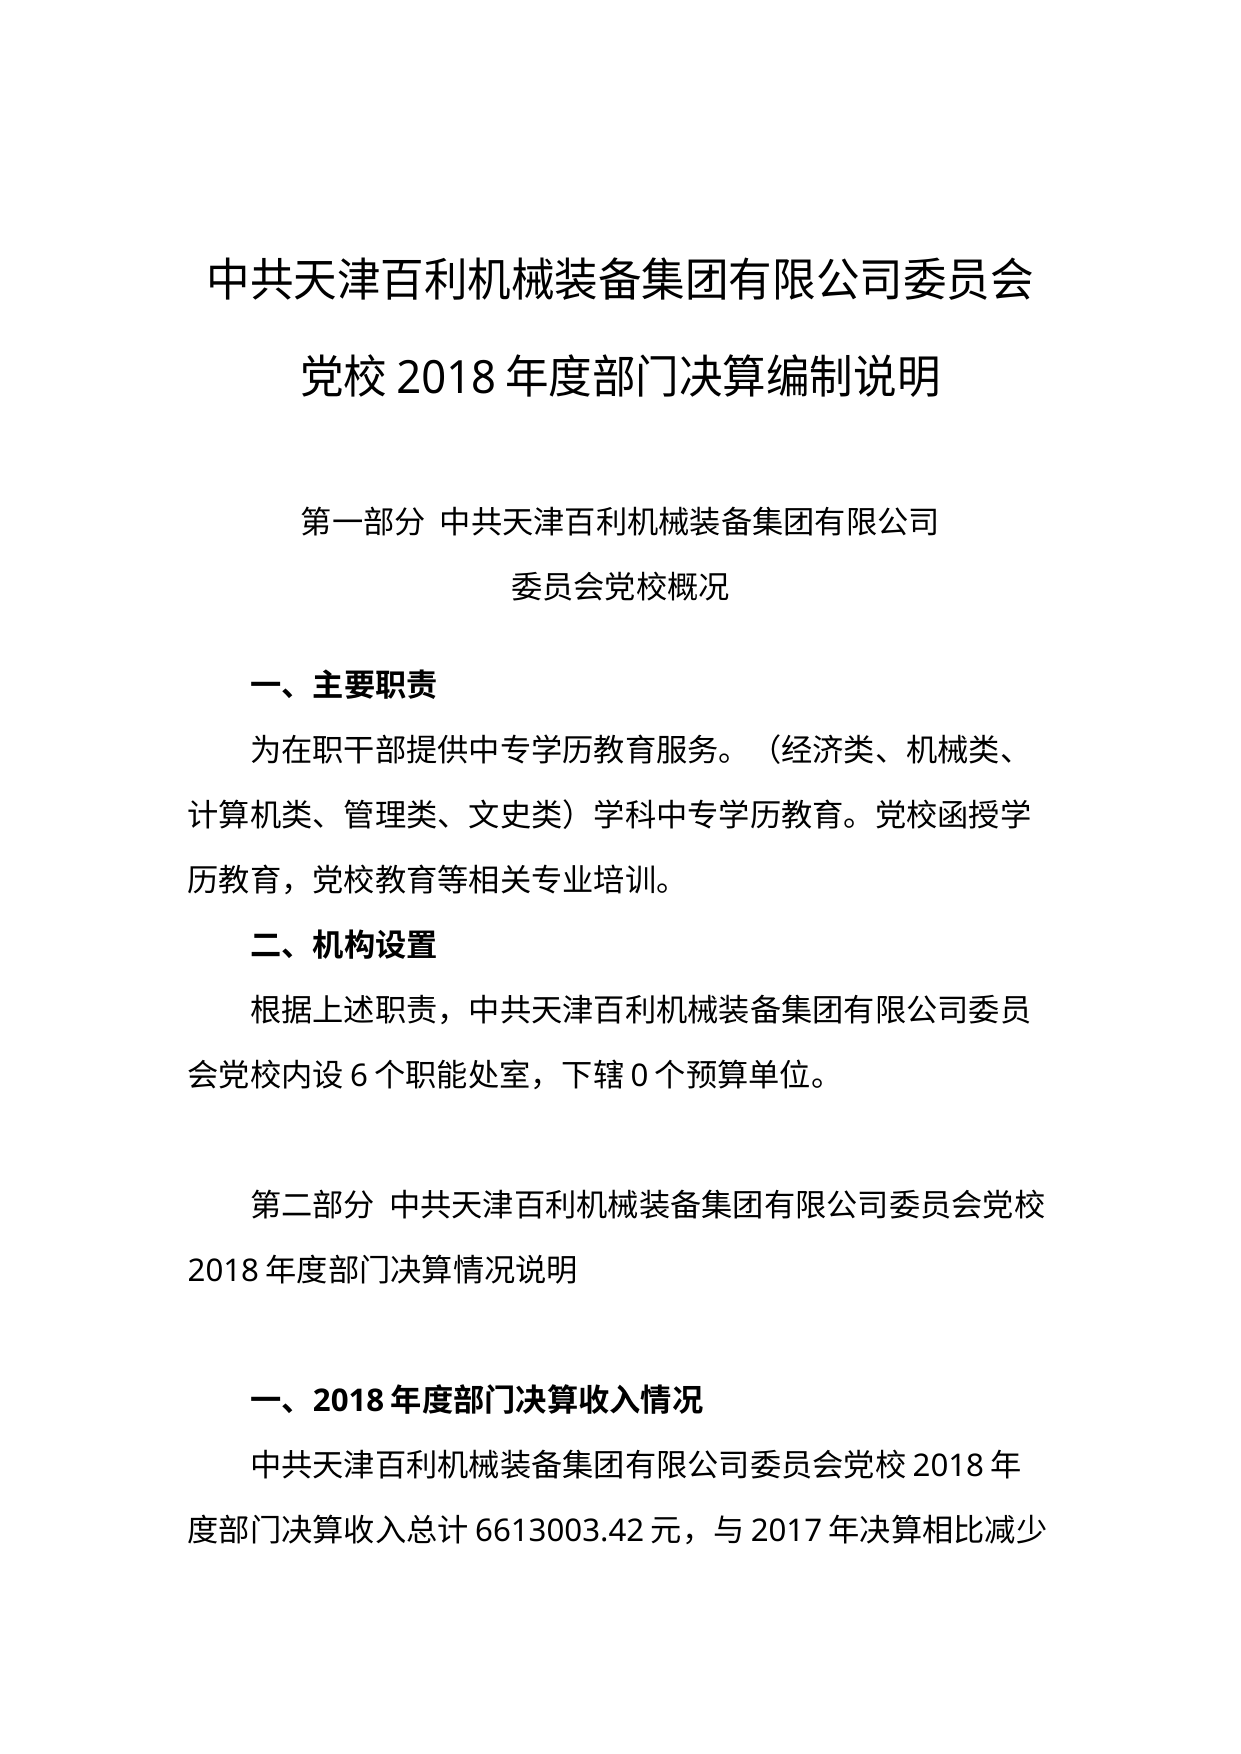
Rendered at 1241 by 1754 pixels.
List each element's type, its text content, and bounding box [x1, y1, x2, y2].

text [187, 1430, 1053, 1560]
text 为在职干部提供中专学历教育服务。（经济类、机械类、计算机类、管理类、文史类）学科中专学历教育。党校函授学历教育，党校教育等相关专业培训。 [187, 715, 1053, 910]
text 第二部分 中共天津百利机械装备集团有限公司委员会党校2018年度部门决算情况说明 [187, 1170, 1053, 1300]
text 根据上述职责，中共天津百利机械装备集团有限公司委员会党校内设6个职能处室，下辖0个预算单位。 [187, 975, 1053, 1105]
text 中共天津百利机械装备集团有限公司委员会党校2018年度部门决算编制说明 [187, 227, 1053, 422]
text 一、主要职责 [187, 650, 1053, 715]
text 第一部分 中共天津百利机械装备集团有限公司 [187, 487, 1053, 552]
text 委员会党校概况 [187, 552, 1053, 617]
text 二、机构设置 [187, 910, 1053, 975]
text 一、2018年度部门决算收入情况 [187, 1365, 1053, 1430]
